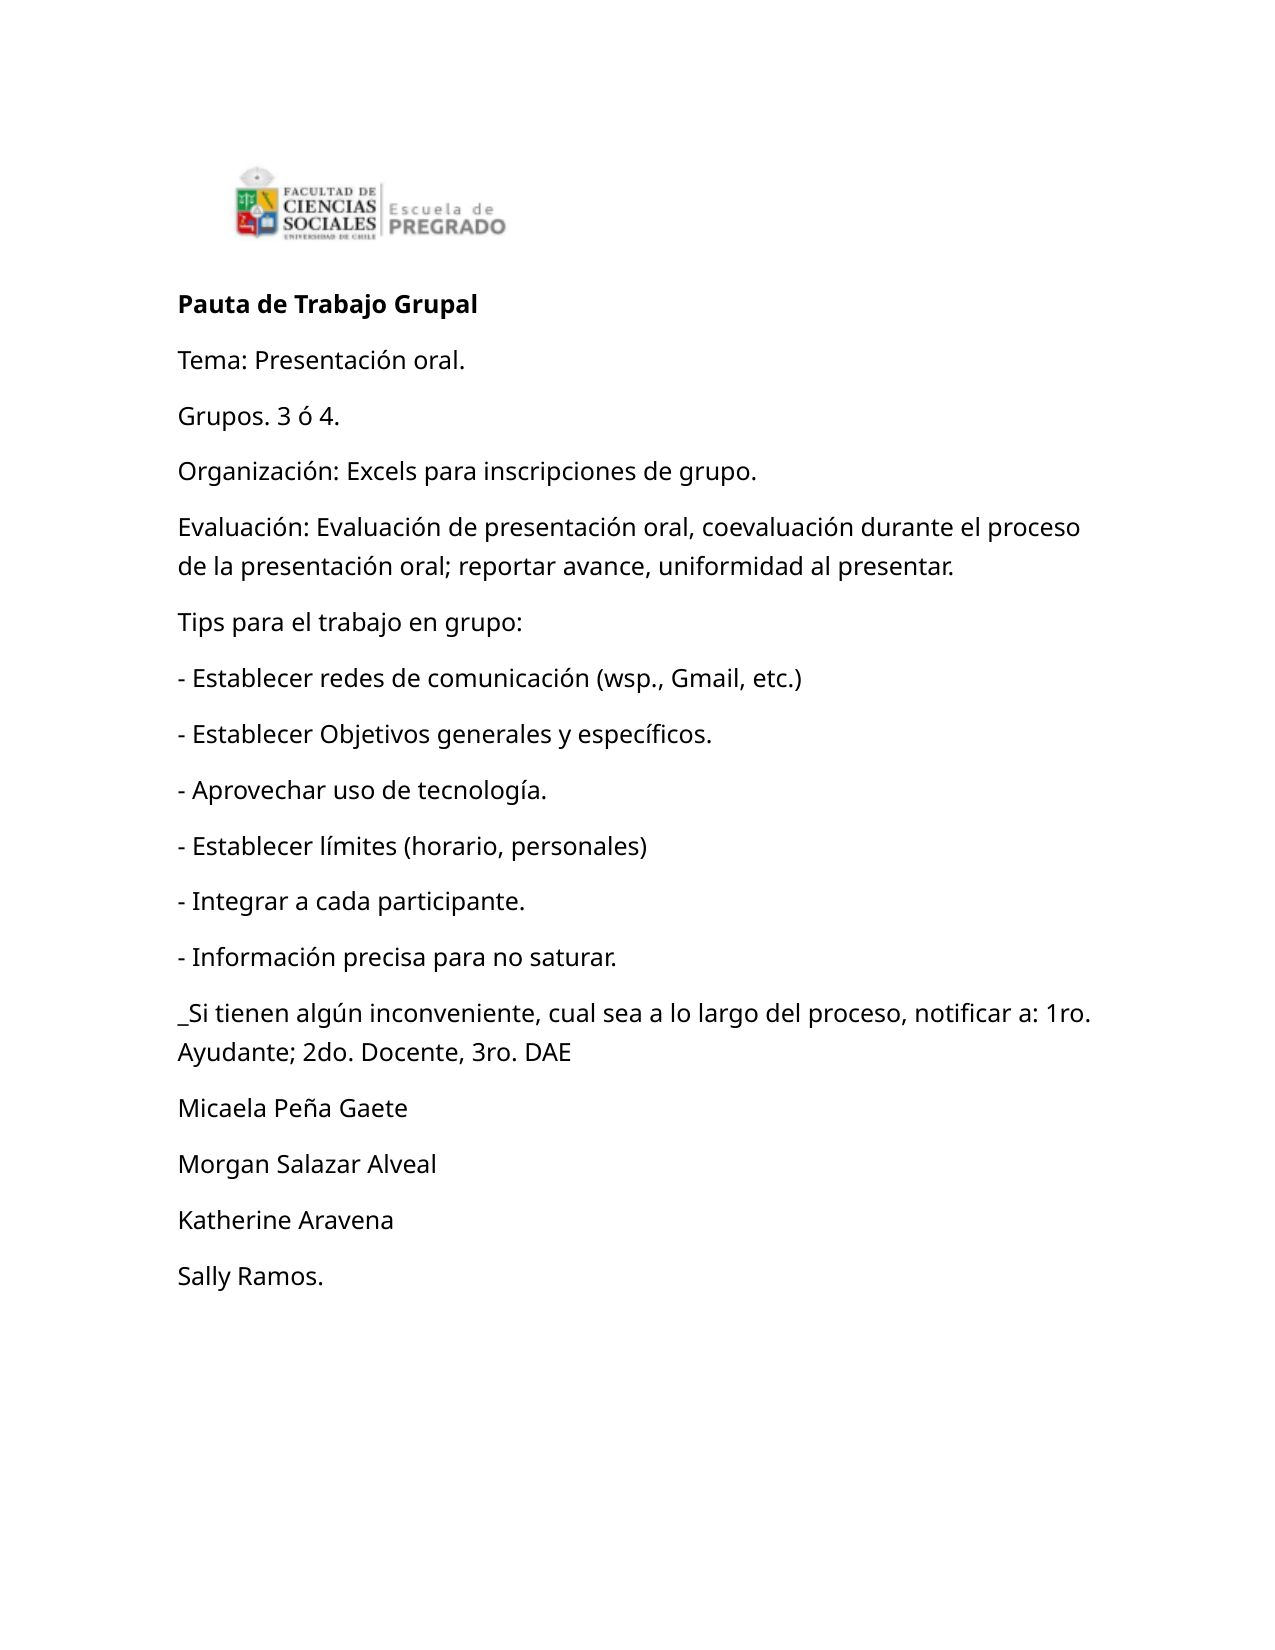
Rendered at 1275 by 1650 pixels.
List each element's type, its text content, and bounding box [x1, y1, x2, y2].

text Sally Ramos. [177, 1258, 1098, 1292]
text Organización: Excels para inscripciones de grupo. [177, 454, 1098, 488]
text - Información precisa para no saturar. [177, 940, 1098, 974]
text _Si tienen algún inconveniente, cual sea a lo largo del proceso, notificar a: 1ro. Ayudante; 2do. Docente, 3ro. DAE [177, 996, 1098, 1069]
text Micaela Peña Gaete [177, 1091, 1098, 1125]
text Tips para el trabajo en grupo: [177, 605, 1098, 639]
text - Establecer Objetivos generales y específicos. [177, 717, 1098, 751]
text Evaluación: Evaluación de presentación oral, coevaluación durante el proceso de la presentación oral; reportar avance, uniformidad al presentar. [177, 510, 1098, 583]
text Tema: Presentación oral. [177, 342, 1098, 376]
text Pauta de Trabajo Grupal [177, 287, 1098, 321]
text - Integrar a cada participante. [177, 884, 1098, 918]
text Grupos. 3 ó 4. [177, 398, 1098, 432]
text - Establecer redes de comunicación (wsp., Gmail, etc.) [177, 661, 1098, 695]
text - Aprovechar uso de tecnología. [177, 772, 1098, 806]
text Morgan Salazar Alveal [177, 1147, 1098, 1181]
text Katherine Aravena [177, 1202, 1098, 1236]
text - Establecer límites (horario, personales) [177, 828, 1098, 862]
picture [177, 147, 570, 265]
